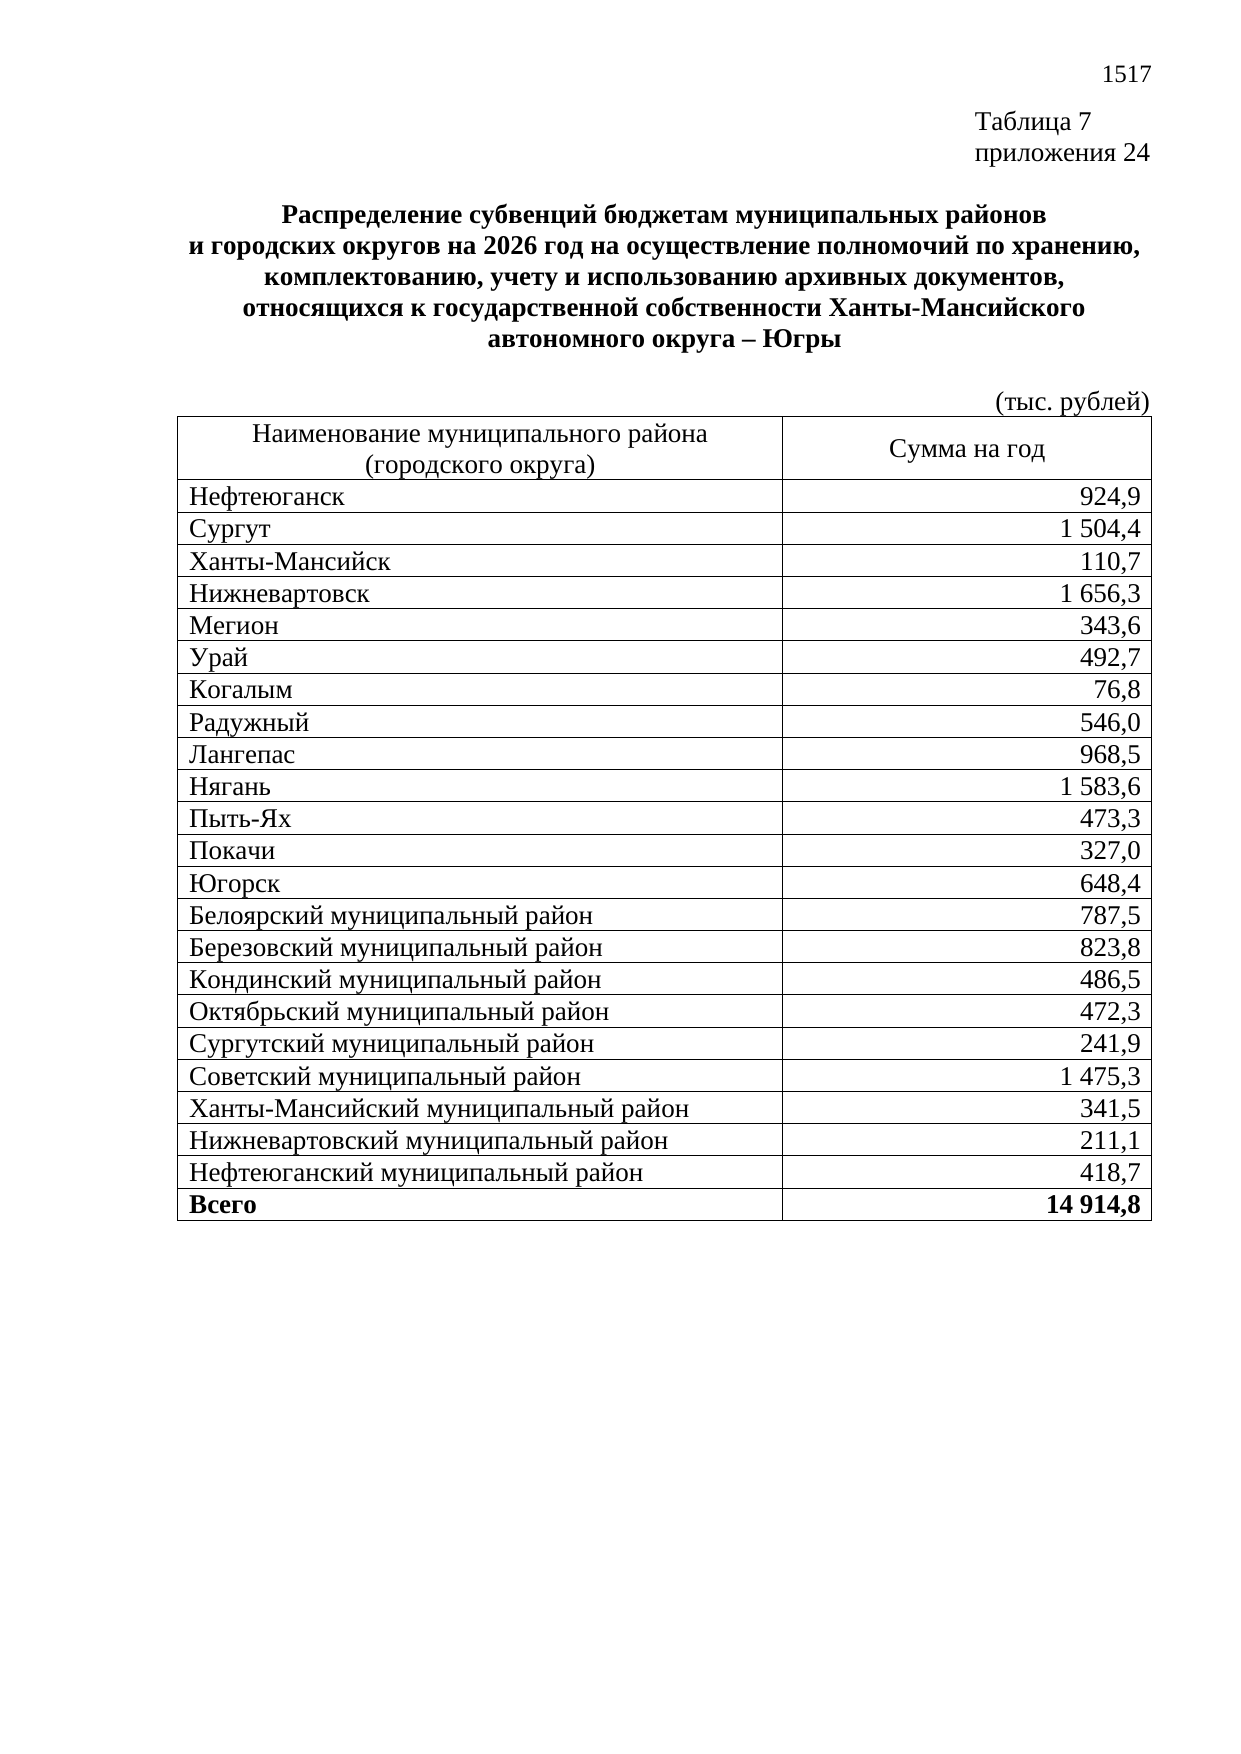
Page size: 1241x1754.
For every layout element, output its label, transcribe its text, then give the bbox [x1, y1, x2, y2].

table_cell Нижневартовск [178, 577, 782, 608]
table_cell Всего [178, 1189, 782, 1220]
table_cell Октябрьский муниципальный район [178, 995, 782, 1027]
table_cell 327,0 [783, 835, 1151, 866]
table_header Наименование муниципального района (городского округа) [178, 417, 782, 479]
table_cell Нефтеюганск [178, 480, 782, 512]
text приложения 24 [974, 136, 1152, 167]
table_cell 241,9 [783, 1028, 1151, 1059]
table_cell 343,6 [783, 609, 1151, 640]
table_cell 1 583,6 [783, 770, 1151, 801]
text относящихся к государственной собственности Ханты-Мансийского [177, 291, 1152, 323]
table_cell 1 504,4 [783, 513, 1151, 544]
text автономного округа – Югры [177, 323, 1152, 354]
table_cell 924,9 [783, 480, 1151, 512]
text (тыс. рублей) [915, 385, 1152, 416]
table_cell Нижневартовский муниципальный район [178, 1124, 782, 1155]
table_cell Мегион [178, 609, 782, 640]
table_cell 1 656,3 [783, 577, 1151, 608]
table_cell 486,5 [783, 963, 1151, 994]
table_cell Когалым [178, 674, 782, 705]
table_cell Югорск [178, 867, 782, 898]
table_cell Урай [178, 641, 782, 672]
table_cell Советский муниципальный район [178, 1060, 782, 1091]
table_cell 110,7 [783, 545, 1151, 576]
table_cell 418,7 [783, 1156, 1151, 1187]
table_cell 472,3 [783, 995, 1151, 1027]
table_cell 492,7 [783, 641, 1151, 672]
text и городских округов на 2026 год на осуществление полномочий по хранению, комплектованию, учету и использованию архивных документов, [177, 229, 1152, 291]
table_cell Ханты-Мансийский муниципальный район [178, 1092, 782, 1123]
table_cell 648,4 [783, 867, 1151, 898]
table_cell 968,5 [783, 738, 1151, 769]
table_cell 546,0 [783, 706, 1151, 737]
table_cell Покачи [178, 835, 782, 866]
table_header Сумма на год [783, 417, 1151, 479]
table_cell 787,5 [783, 899, 1151, 930]
table_cell Пыть-Ях [178, 802, 782, 833]
text Распределение субвенций бюджетам муниципальных районов [177, 198, 1152, 229]
table_cell Сургутский муниципальный район [178, 1028, 782, 1059]
table_cell 76,8 [783, 674, 1151, 705]
text Таблица 7 [974, 104, 1152, 136]
table_cell 473,3 [783, 802, 1151, 833]
table_cell 14 914,8 [783, 1189, 1151, 1220]
table_cell Нефтеюганский муниципальный район [178, 1156, 782, 1187]
table_cell 1 475,3 [783, 1060, 1151, 1091]
table_cell 211,1 [783, 1124, 1151, 1155]
table_cell Радужный [178, 706, 782, 737]
table_cell Березовский муниципальный район [178, 931, 782, 962]
table_cell 823,8 [783, 931, 1151, 962]
table_cell Кондинский муниципальный район [178, 963, 782, 994]
table_cell Ханты-Мансийск [178, 545, 782, 576]
table_cell Сургут [178, 513, 782, 544]
table_cell 341,5 [783, 1092, 1151, 1123]
table_cell Лангепас [178, 738, 782, 769]
table_cell Нягань [178, 770, 782, 801]
table_cell Белоярский муниципальный район [178, 899, 782, 930]
